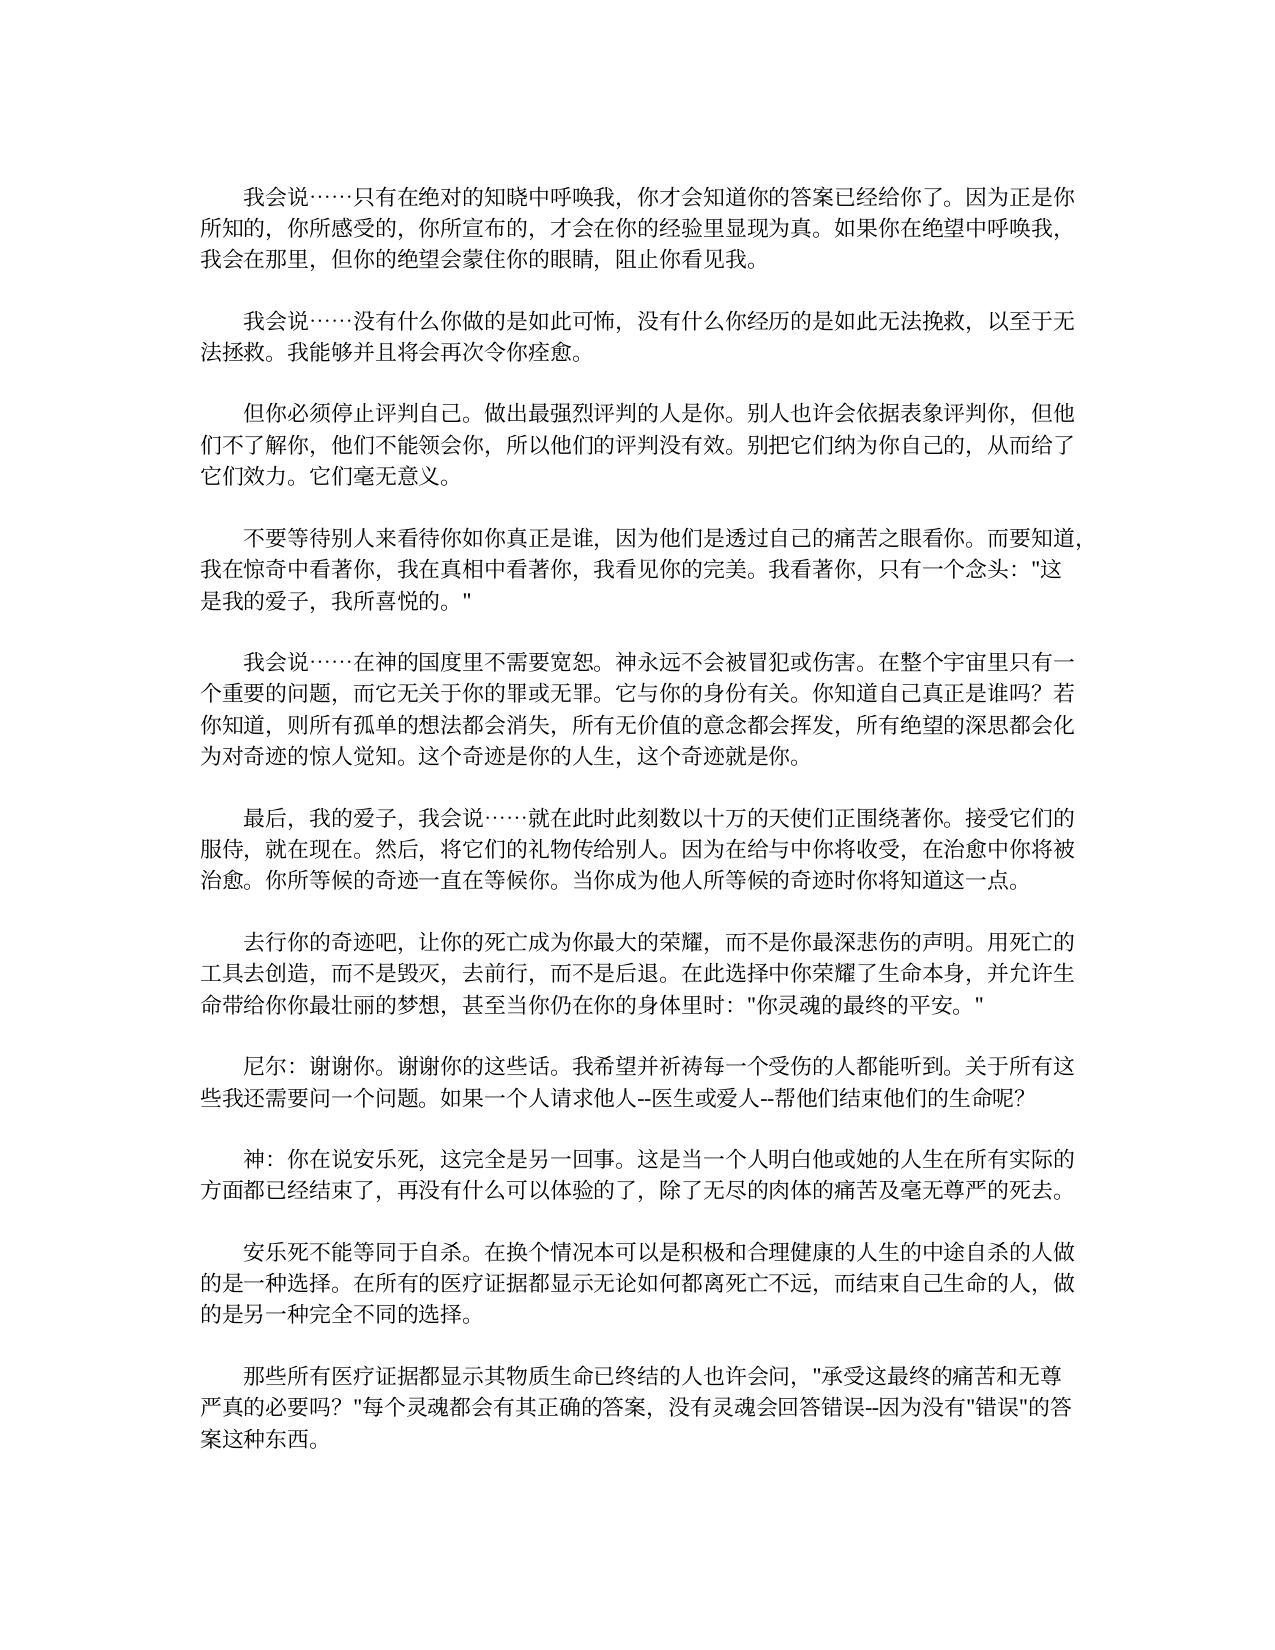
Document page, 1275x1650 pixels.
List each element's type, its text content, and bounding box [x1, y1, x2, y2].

text 那些所有医疗证据都显示其物质生命已终结的人也许会问，"承受这最终的痛苦和无尊严真的必要吗？"每个灵魂都会有其正确的答案，没有灵魂会回答错误--因为没有"错误"的答案这种东西。 [200, 1359, 1075, 1453]
text 不要等待别人来看待你如你真正是谁，因为他们是透过自己的痛苦之眼看你。而要知道，我在惊奇中看著你，我在真相中看著你，我看见你的完美。我看著你，只有一个念头："这是我的爱子，我所喜悦的。" [200, 521, 1075, 615]
text 我会说……只有在绝对的知晓中呼唤我，你才会知道你的答案已经给你了。因为正是你所知的，你所感受的，你所宣布的，才会在你的经验里显现为真。如果你在绝望中呼唤我，我会在那里，但你的绝望会蒙住你的眼睛，阻止你看见我。 [200, 180, 1075, 274]
text 我会说……没有什么你做的是如此可怖，没有什么你经历的是如此无法挽救，以至于无法拯救。我能够并且将会再次令你痊愈。 [200, 304, 1075, 367]
text 我会说……在神的国度里不需要宽恕。神永远不会被冒犯或伤害。在整个宇宙里只有一个重要的问题，而它无关于你的罪或无罪。它与你的身份有关。你知道自己真正是谁吗？若你知道，则所有孤单的想法都会消失，所有无价值的意念都会挥发，所有绝望的深思都会化为对奇迹的惊人觉知。这个奇迹是你的人生，这个奇迹就是你。 [200, 645, 1075, 771]
text 安乐死不能等同于自杀。在换个情况本可以是积极和合理健康的人生的中途自杀的人做的是一种选择。在所有的医疗证据都显示无论如何都离死亡不远，而结束自己生命的人，做的是另一种完全不同的选择。 [200, 1235, 1075, 1329]
text 但你必须停止评判自己。做出最强烈评判的人是你。别人也许会依据表象评判你，但他们不了解你，他们不能领会你，所以他们的评判没有效。别把它们纳为你自己的，从而给了它们效力。它们毫无意义。 [200, 397, 1075, 491]
text 最后，我的爱子，我会说……就在此时此刻数以十万的天使们正围绕著你。接受它们的服侍，就在现在。然后，将它们的礼物传给别人。因为在给与中你将收受，在治愈中你将被治愈。你所等候的奇迹一直在等候你。当你成为他人所等候的奇迹时你将知道这一点。 [200, 801, 1075, 895]
text 去行你的奇迹吧，让你的死亡成为你最大的荣耀，而不是你最深悲伤的声明。用死亡的工具去创造，而不是毁灭，去前行，而不是后退。在此选择中你荣耀了生命本身，并允许生命带给你你最壮丽的梦想，甚至当你仍在你的身体里时："你灵魂的最终的平安。" [200, 925, 1075, 1019]
text 尼尔：谢谢你。谢谢你的这些话。我希望并祈祷每一个受伤的人都能听到。关于所有这些我还需要问一个问题。如果一个人请求他人--医生或爱人--帮他们结束他们的生命呢？ [200, 1049, 1075, 1112]
text 神：你在说安乐死，这完全是另一回事。这是当一个人明白他或她的人生在所有实际的方面都已经结束了，再没有什么可以体验的了，除了无尽的肉体的痛苦及毫无尊严的死去。 [200, 1142, 1075, 1205]
